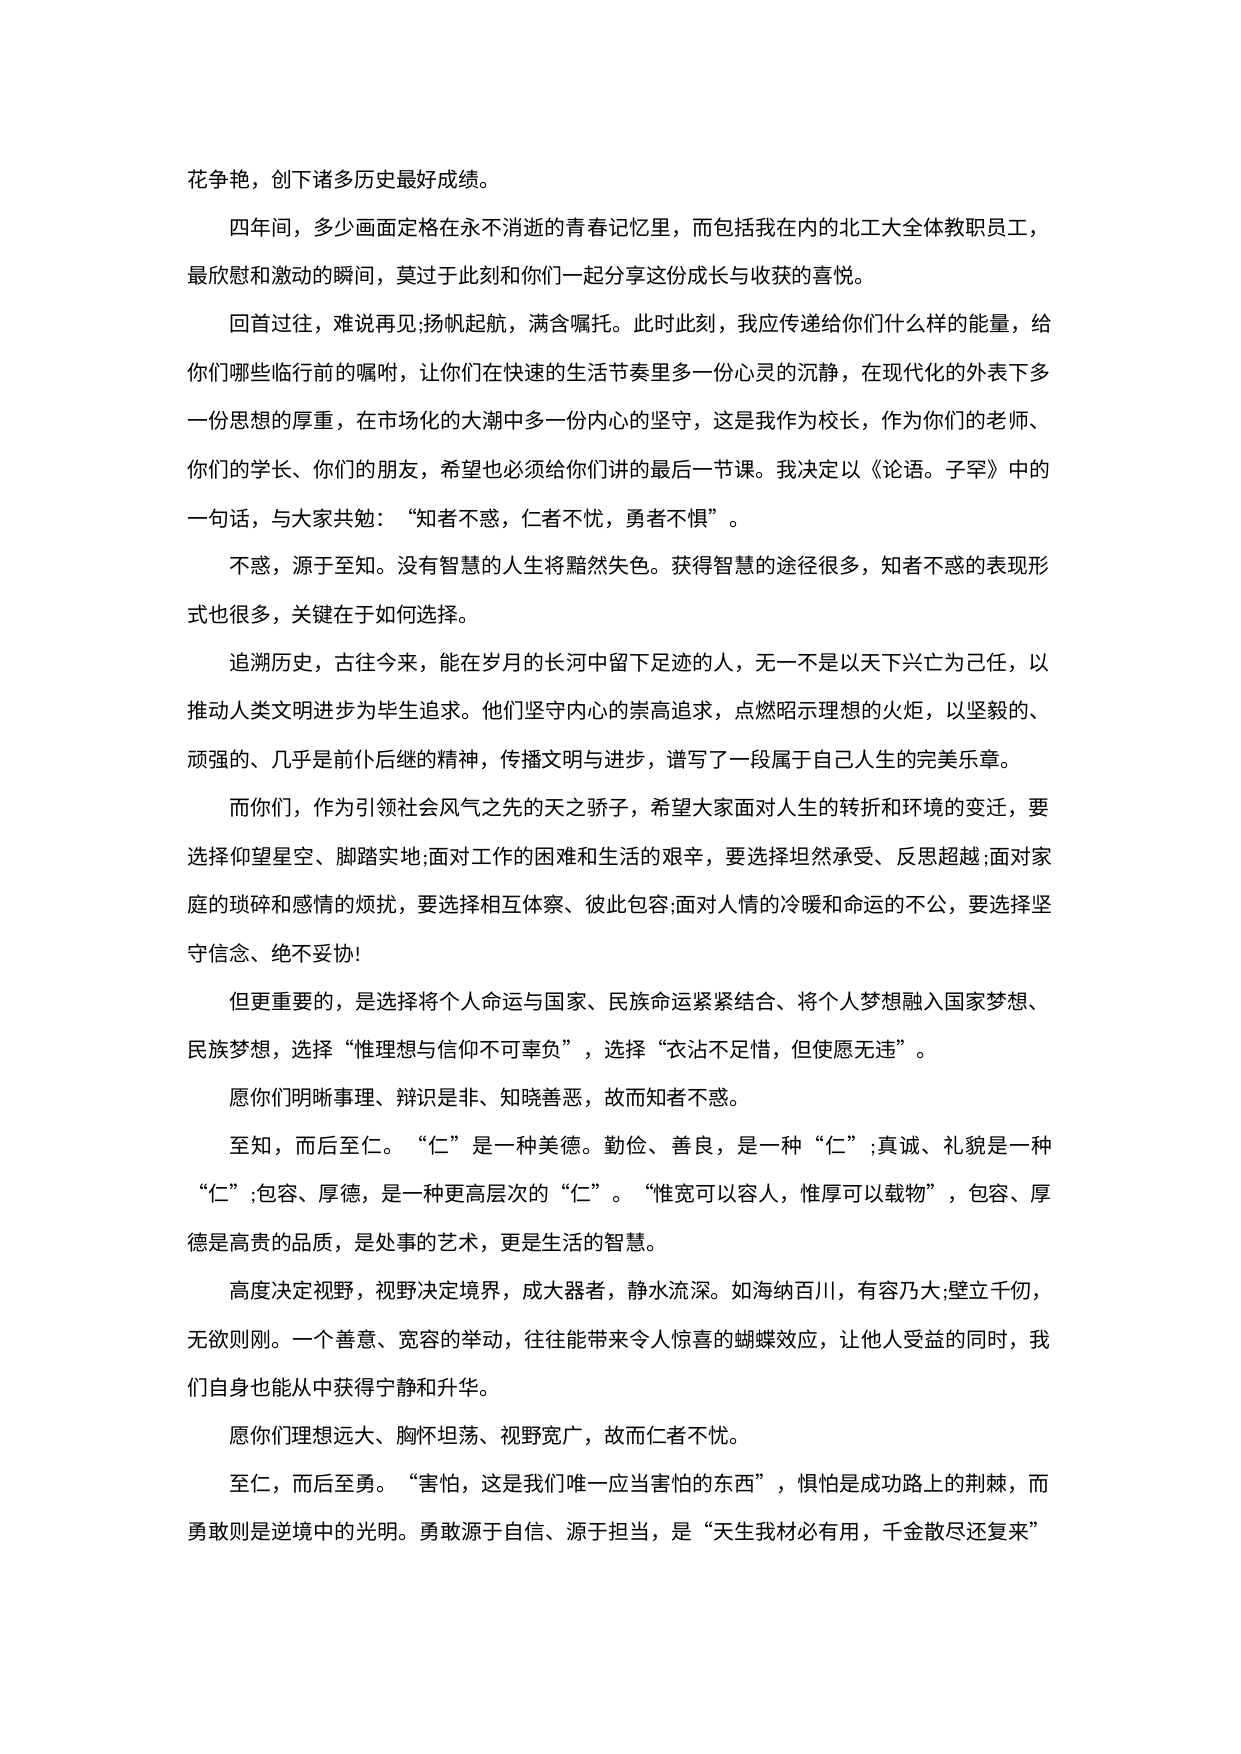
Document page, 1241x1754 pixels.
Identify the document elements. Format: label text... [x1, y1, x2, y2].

text 愿你们明晰事理、辩识是非、知晓善恶，故而知者不惑。 [187, 1080, 1053, 1113]
text 四年间，多少画面定格在永不消逝的青春记忆里，而包括我在内的北工大全体教职员工，最欣慰和激动的瞬间，莫过于此刻和你们一起分享这份成长与收获的喜悦。 [187, 209, 1053, 291]
text 不惑，源于至知。没有智慧的人生将黯然失色。获得智慧的途径很多，知者不惑的表现形式也很多，关键在于如何选择。 [187, 548, 1053, 630]
text 追溯历史，古往今来，能在岁月的长河中留下足迹的人，无一不是以天下兴亡为己任，以推动人类文明进步为毕生追求。他们坚守内心的崇高追求，点燃昭示理想的火炬，以坚毅的、顽强的、几乎是前仆后继的精神，传播文明与进步，谱写了一段属于自己人生的完美乐章。 [187, 645, 1053, 775]
text 至知，而后至仁。“仁”是一种美德。勤俭、善良，是一种“仁”;真诚、礼貌是一种“仁”;包容、厚德，是一种更高层次的“仁”。“惟宽可以容人，惟厚可以载物”，包容、厚德是高贵的品质，是处事的艺术，更是生活的智慧。 [187, 1128, 1053, 1258]
text 高度决定视野，视野决定境界，成大器者，静水流深。如海纳百川，有容乃大;壁立千仞，无欲则刚。一个善意、宽容的举动，往往能带来令人惊喜的蝴蝶效应，让他人受益的同时，我们自身也能从中获得宁静和升华。 [187, 1273, 1053, 1403]
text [187, 1466, 1053, 1547]
text 而你们，作为引领社会风气之先的天之骄子，希望大家面对人生的转折和环境的变迁，要选择仰望星空、脚踏实地;面对工作的困难和生活的艰辛，要选择坦然承受、反思超越;面对家庭的琐碎和感情的烦扰，要选择相互体察、彼此包容;面对人情的冷暖和命运的不公，要选择坚守信念、绝不妥协! [187, 790, 1053, 969]
text 但更重要的，是选择将个人命运与国家、民族命运紧紧结合、将个人梦想融入国家梦想、民族梦想，选择“惟理想与信仰不可辜负”，选择“衣沾不足惜，但使愿无违”。 [187, 984, 1053, 1065]
text 愿你们理想远大、胸怀坦荡、视野宽广，故而仁者不忧。 [187, 1418, 1053, 1451]
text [187, 162, 1053, 194]
text 回首过往，难说再见;扬帆起航，满含嘱托。此时此刻，我应传递给你们什么样的能量，给你们哪些临行前的嘱咐，让你们在快速的生活节奏里多一份心灵的沉静，在现代化的外表下多一份思想的厚重，在市场化的大潮中多一份内心的坚守，这是我作为校长，作为你们的老师、你们的学长、你们的朋友，希望也必须给你们讲的最后一节课。我决定以《论语。子罕》中的一句话，与大家共勉：“知者不惑，仁者不忧，勇者不惧”。 [187, 306, 1053, 533]
